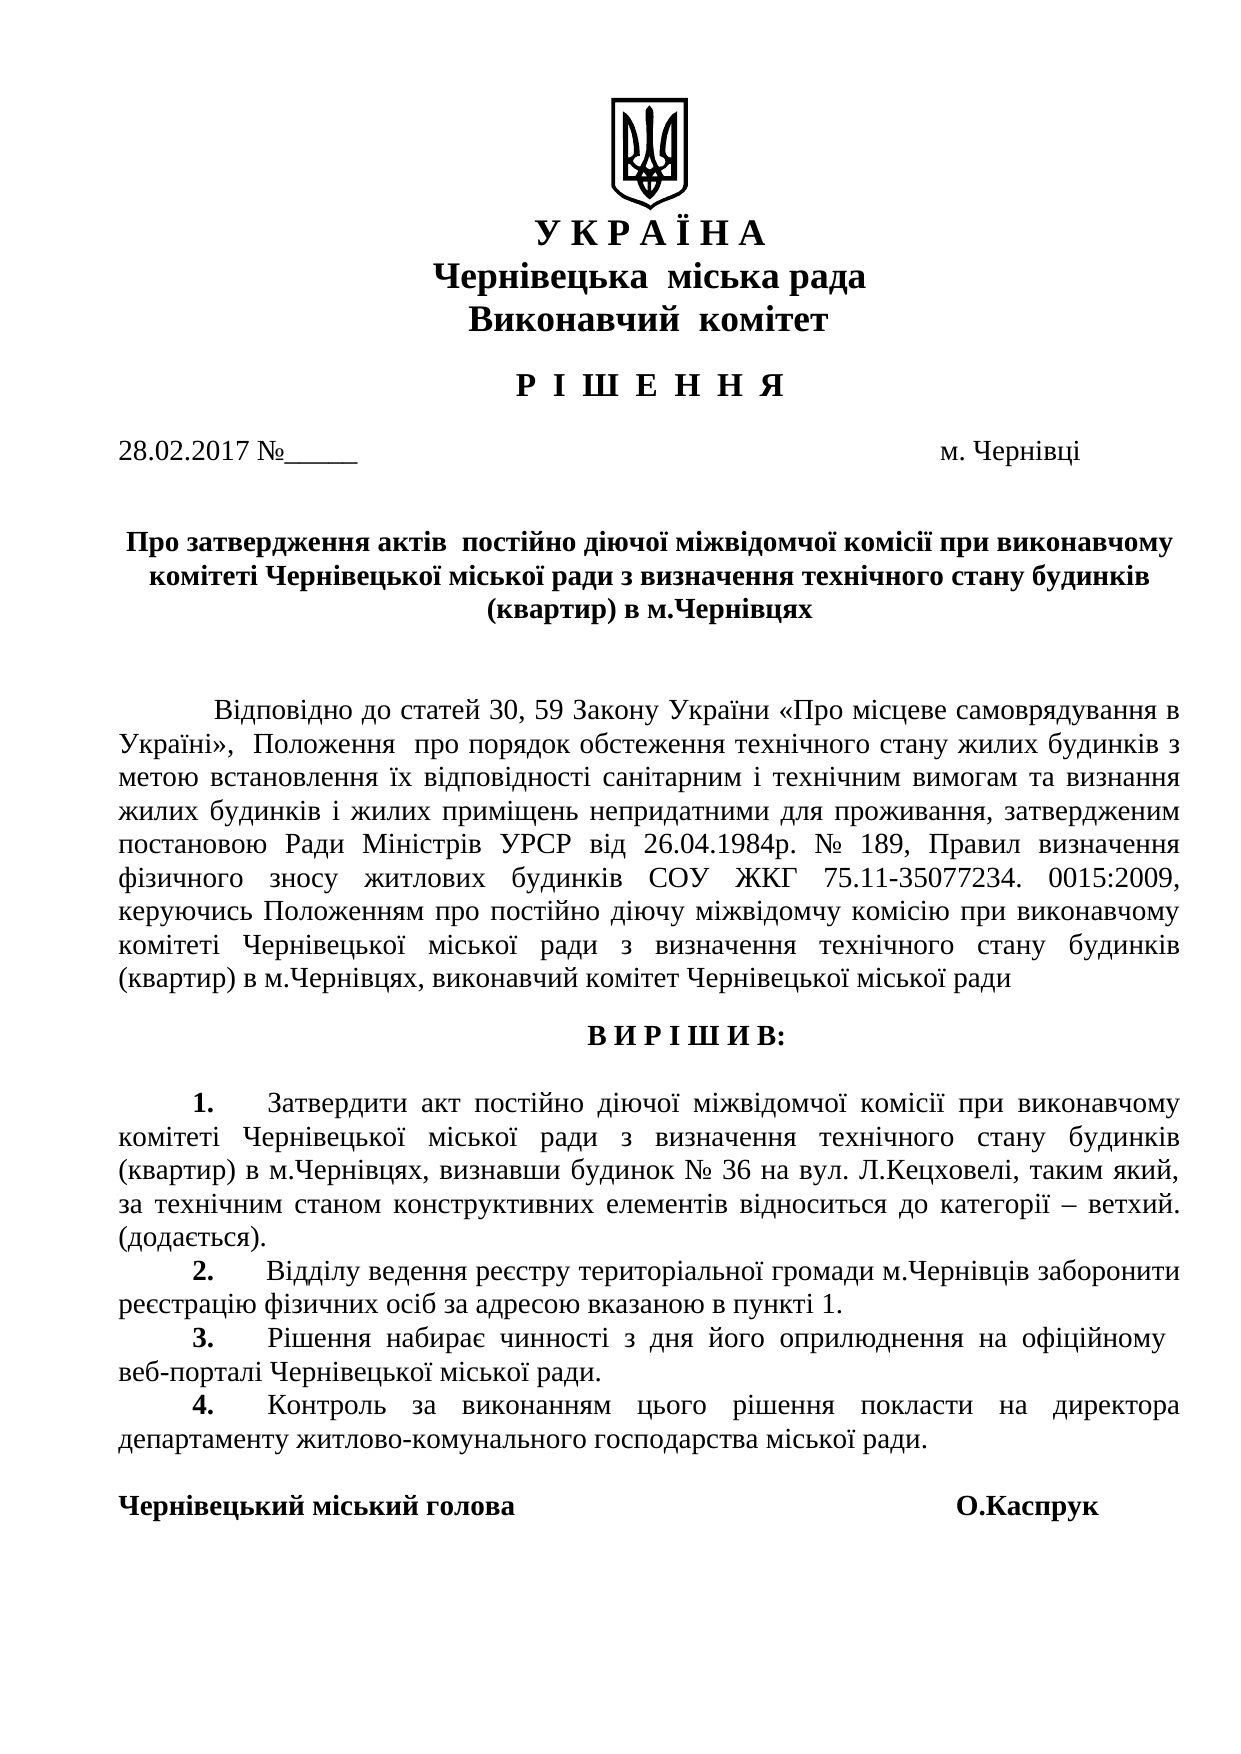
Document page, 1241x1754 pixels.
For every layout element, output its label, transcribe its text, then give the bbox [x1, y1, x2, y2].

list Контроль за виконанням цього рішення покласти на директора департаменту житлово-комунального господарства міської ради. [118, 1387, 1181, 1454]
subtitle Виконавчий комітет [118, 297, 1181, 340]
subtitle Р І Ш Е Н Н Я [118, 365, 1181, 403]
text У К Р А Ї Н А [118, 210, 1181, 253]
text 28.02.2017 №_____ м. Чернівці [118, 433, 1181, 467]
list Рішення набирає чинності з дня його оприлюднення на офіційному веб-порталі Чернівецької міської ради. [118, 1320, 1181, 1387]
text Чернівецький міський голова О.Каспрук [118, 1488, 1181, 1555]
text Чернівецька міська рада [118, 253, 1181, 297]
text Відповідно до статей 30, 59 Закону України «Про місцеве самоврядування в Україні», Положення про порядок обстеження технічного стану жилих будинків з метою встановлення їх відповідності санітарним і технічним вимогам та визнання жилих будинків і жилих приміщень непридатними для проживання, затвердженим постановою Ради Міністрів УРСР від 26.04.1984р. № 189, Правил визначення фізичного зносу житлових будинків СОУ ЖКГ 75.11-35077234. 0015:2009, керуючись Положенням про постійно діючу міжвідомчу комісію при виконавчому комітеті Чернівецької міської ради з визначення технічного стану будинків (квартир) в м.Чернівцях, виконавчий комітет Чернівецької міської ради [118, 692, 1181, 994]
text В И Р І Ш И В: [118, 1018, 1181, 1052]
list Затвердити акт постійно діючої міжвідомчої комісії при виконавчому комітеті Чернівецької міської ради з визначення технічного стану будинків (квартир) в м.Чернівцях, визнавши будинок № 36 на вул. Л.Кецховелі, таким який, за технічним станом конструктивних елементів відноситься до категорії – ветхий. (додається). [118, 1085, 1181, 1253]
list Відділу ведення реєстру територіальної громади м.Чернівців заборонити реєстрацію фізичних осіб за адресою вказаною в пункті 1. [118, 1253, 1181, 1320]
text Про затвердження актів постійно діючої міжвідомчої комісії при виконавчому комітеті Чернівецької міської ради з визначення технічного стану будинків (квартир) в м.Чернівцях [118, 524, 1181, 625]
